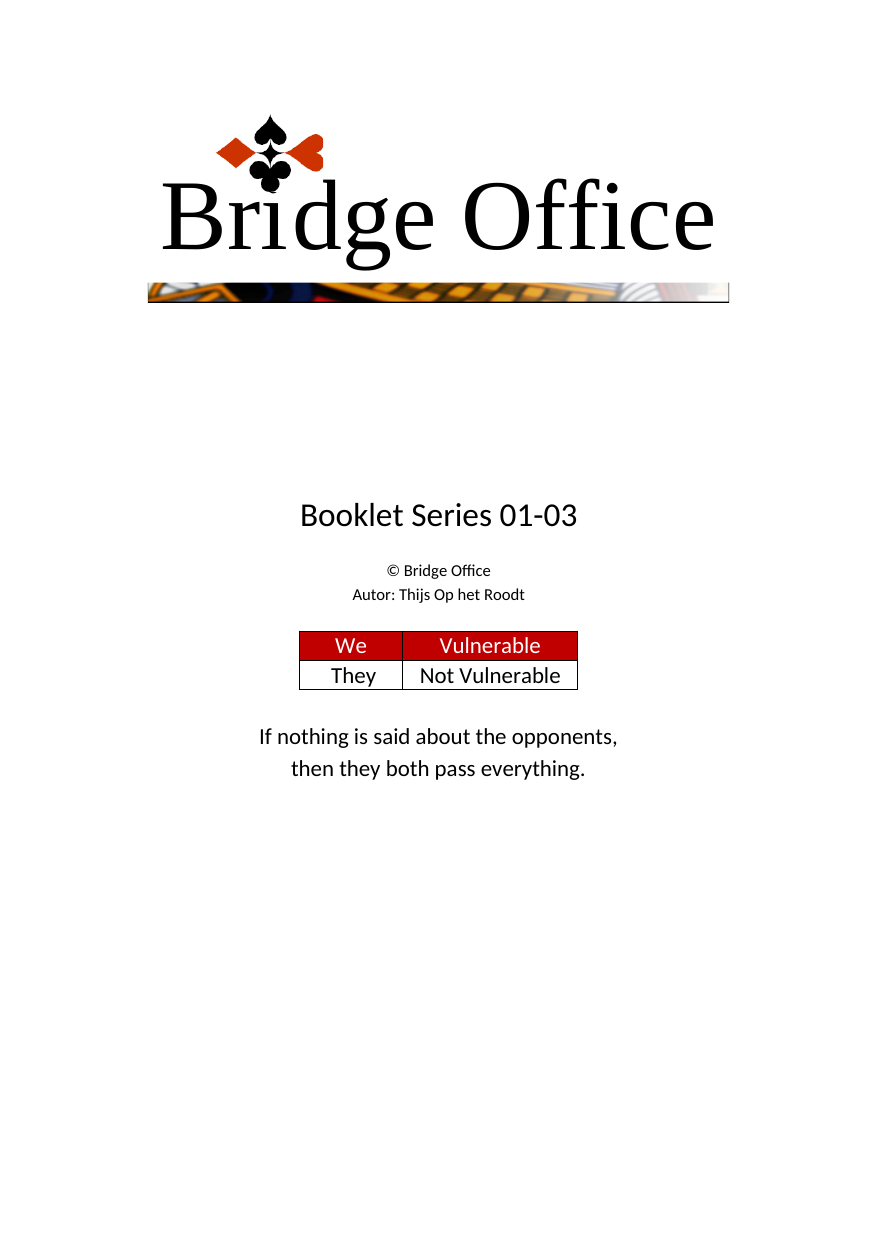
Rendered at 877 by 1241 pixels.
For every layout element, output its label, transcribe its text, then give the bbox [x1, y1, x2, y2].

text Autor: Thijs Op het Roodt [148, 584, 729, 604]
table_cell Not Vulnerable [403, 661, 577, 689]
text then they both pass everything. [148, 754, 729, 782]
table_header We [300, 632, 402, 660]
table_header Vulnerable [403, 632, 577, 660]
text If nothing is said about the opponents, [148, 722, 729, 750]
picture [147, 283, 730, 303]
table_cell They [300, 661, 402, 689]
text Booklet Series 01-03 © Bridge Office [148, 447, 729, 581]
